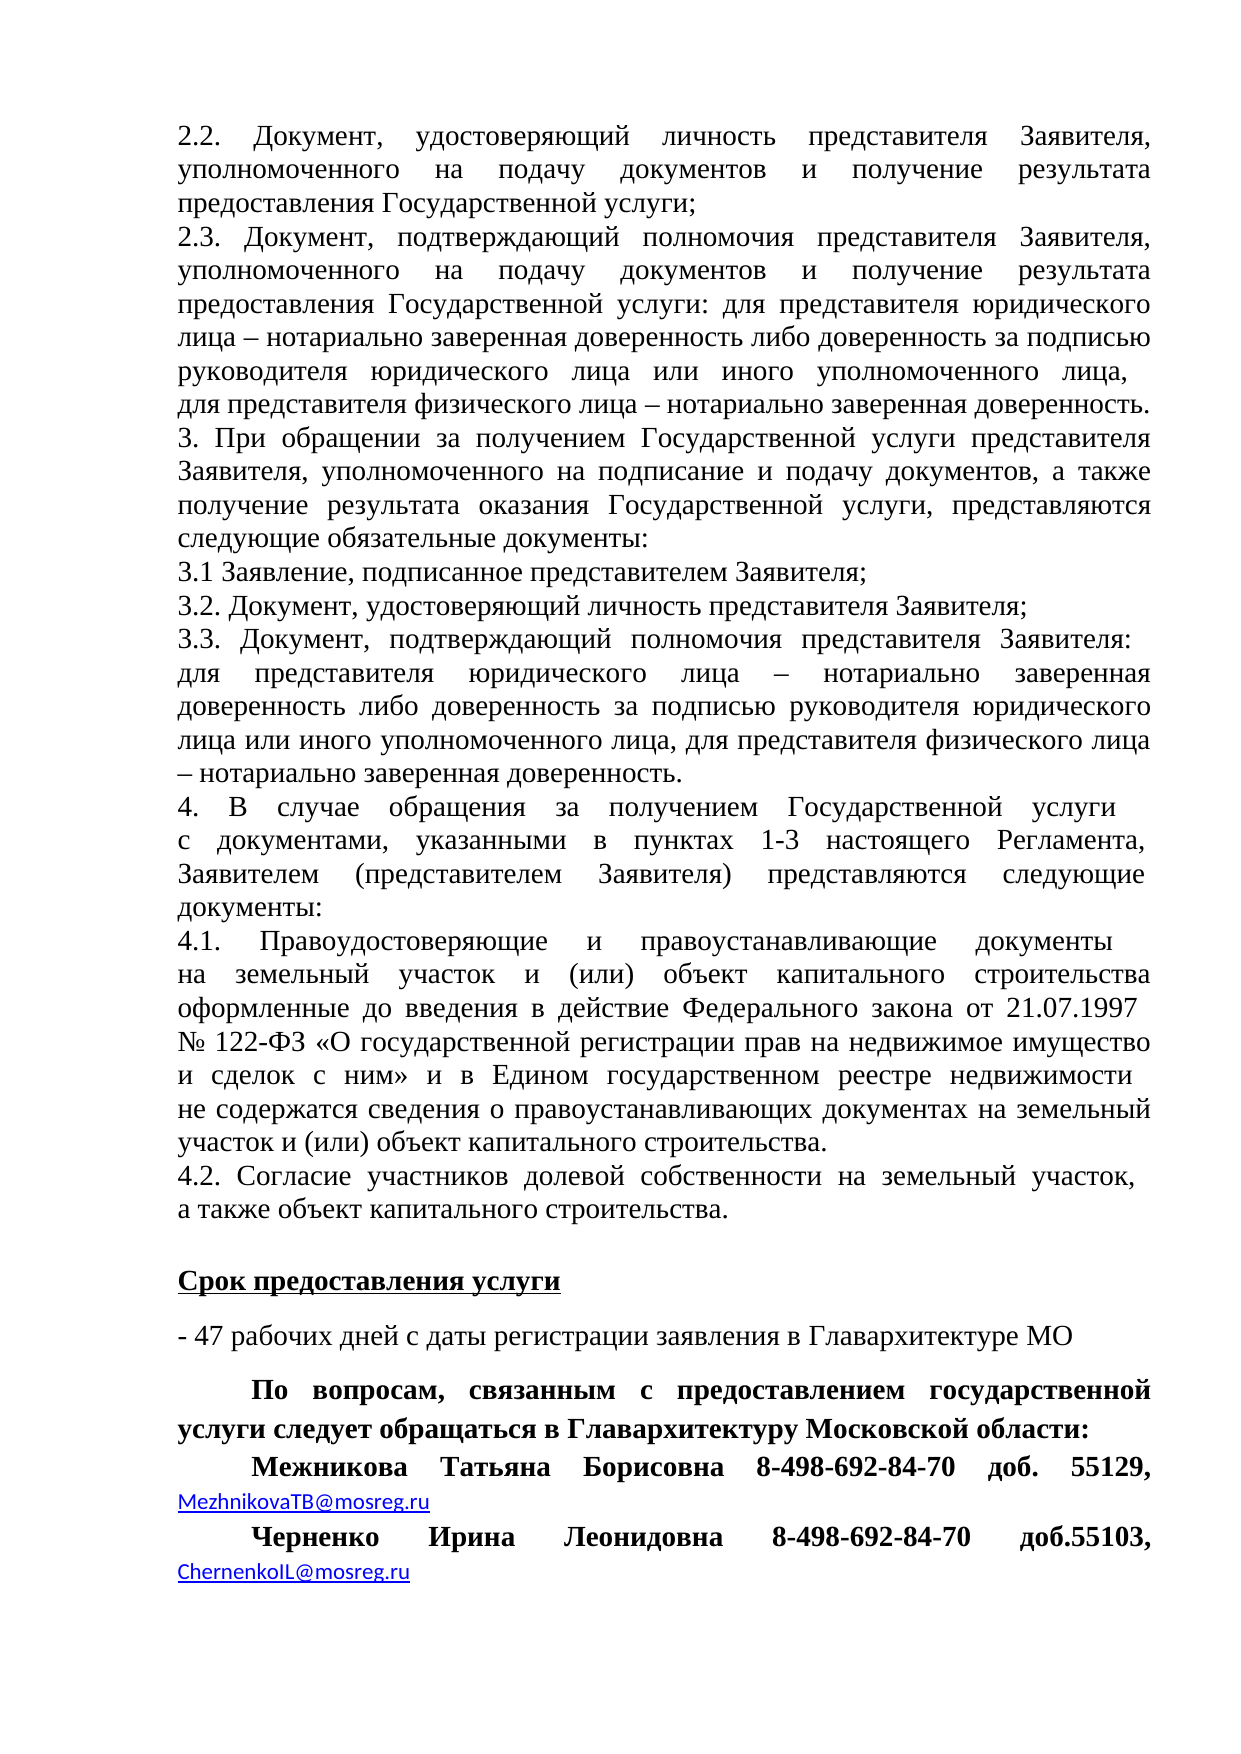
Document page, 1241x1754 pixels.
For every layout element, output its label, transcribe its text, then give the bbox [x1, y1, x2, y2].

text Межникова Татьяна Борисовна 8-498-692-84-70 доб. 55129, MezhnikovaTB@mosreg.ru [177, 1449, 1152, 1515]
text По вопросам, связанным с предоставлением государственной услуги следует обращаться в Главархитектуру Московской области: [177, 1372, 1152, 1444]
list 4.2. Согласие участников долевой собственности на земельный участок, а также объект капитального строительства. [177, 1158, 1152, 1225]
list 3.1 Заявление, подписанное представителем Заявителя; [177, 554, 1152, 588]
list 3.3. Документ, подтверждающий полномочия представителя Заявителя: для представителя юридического лица – нотариально заверенная доверенность либо доверенность за подписью руководителя юридического лица или иного уполномоченного лица, для представителя физического лица – нотариально заверенная доверенность. [177, 621, 1152, 789]
list 4.1. Правоудостоверяющие и правоустанавливающие документы на земельный участок и (или) объект капитального строительства оформленные до введения в действие Федерального закона от 21.07.1997 № 122-ФЗ «О государственной регистрации прав на недвижимое имущество и сделок с ним» и в Едином государственном реестре недвижимости не содержатся сведения о правоустанавливающих документах на земельный участок и (или) объект капитального строительства. [177, 923, 1152, 1158]
list 3.2. Документ, удостоверяющий личность представителя Заявителя; [177, 588, 1152, 621]
text Черненко Ирина Леонидовна 8-498-692-84-70 доб.55103, ChernenkoIL@mosreg.ru [177, 1519, 1152, 1585]
list 2.3. Документ, подтверждающий полномочия представителя Заявителя, уполномоченного на подачу документов и получение результата предоставления Государственной услуги: для представителя юридического лица – нотариально заверенная доверенность либо доверенность за подписью руководителя юридического лица или иного уполномоченного лица, для представителя физического лица – нотариально заверенная доверенность. [177, 219, 1152, 420]
list 3. При обращении за получением Государственной услуги представителя Заявителя, уполномоченного на подписание и подачу документов, а также получение результата оказания Государственной услуги, представляются следующие обязательные документы: [177, 420, 1152, 554]
text - 47 рабочих дней с даты регистрации заявления в Главархитектуре МО [177, 1318, 1152, 1351]
list 2.2. Документ, удостоверяющий личность представителя Заявителя, уполномоченного на подачу документов и получение результата предоставления Государственной услуги; [177, 118, 1152, 219]
list 4. В случае обращения за получением Государственной услуги с документами, указанными в пунктах 1-3 настоящего Регламента, Заявителем (представителем Заявителя) представляются следующие документы: [177, 789, 1146, 923]
text Срок предоставления услуги [177, 1263, 1152, 1297]
